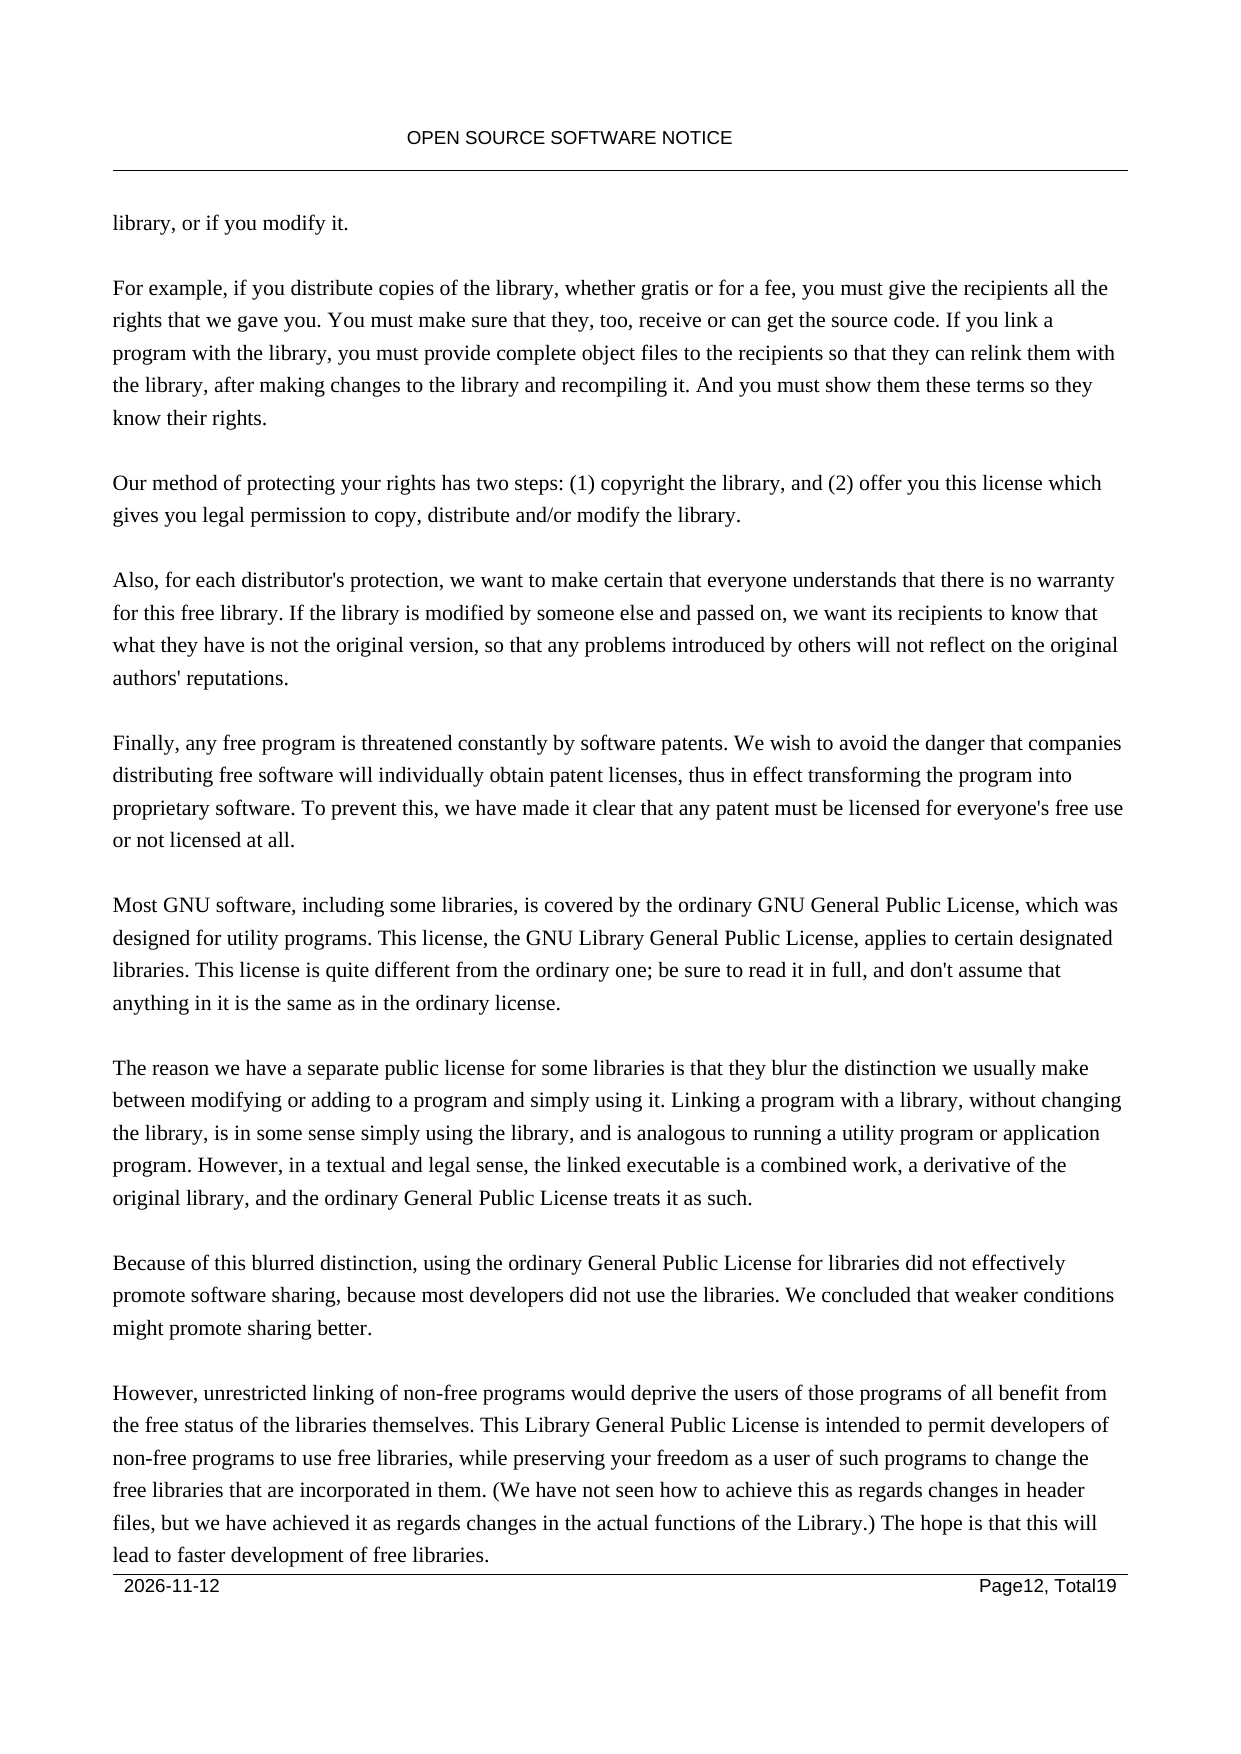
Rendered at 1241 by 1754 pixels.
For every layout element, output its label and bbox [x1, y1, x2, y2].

text [112, 206, 1128, 1571]
